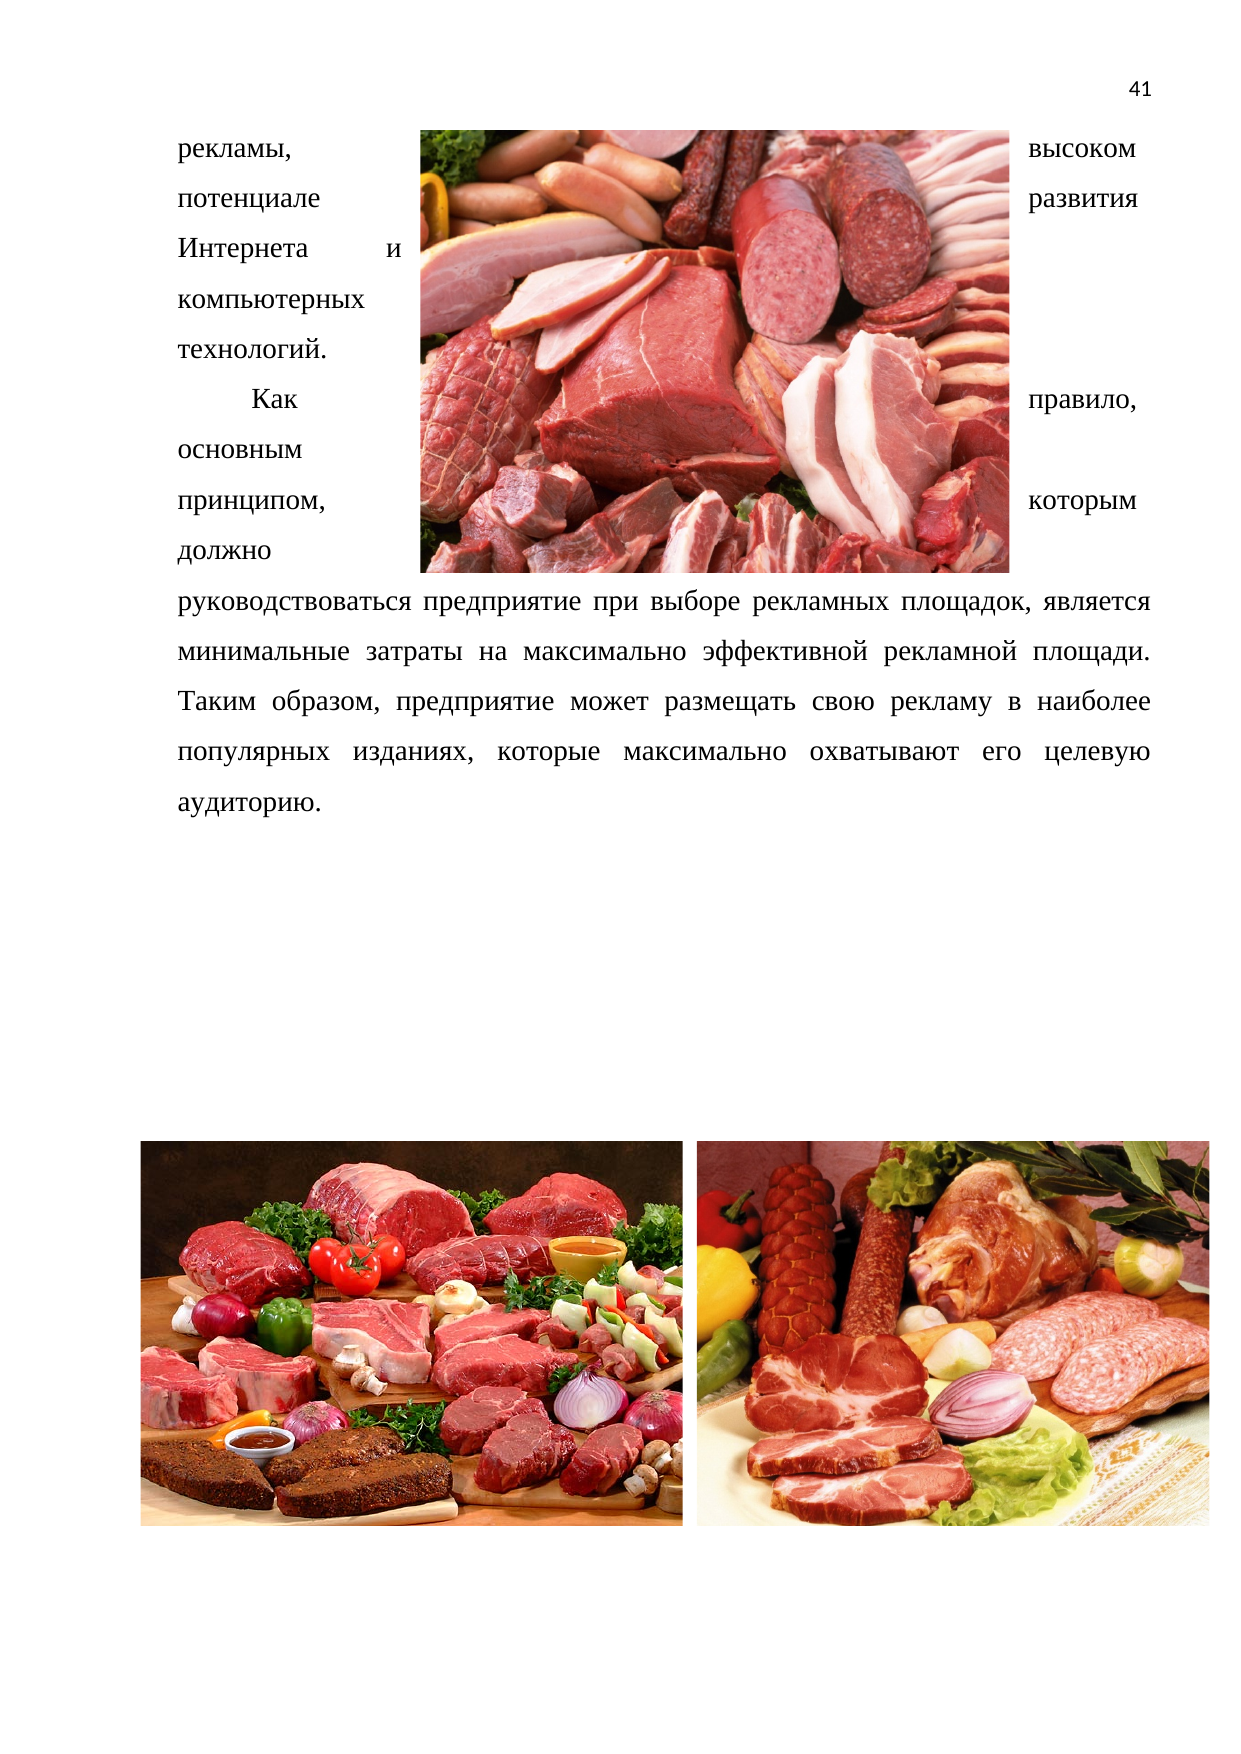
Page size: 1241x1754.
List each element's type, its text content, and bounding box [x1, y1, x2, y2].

picture [420, 130, 1010, 573]
picture [140, 1141, 683, 1526]
text Как правило, основным принципом, которым должно руководствоваться предприятие при выборе рекламных площадок, является минимальные затраты на максимально эффективной рекламной площади. Таким образом, предприятие может размещать свою рекламу в наиболее популярных изданиях, которые максимально охватывают его целевую аудиторию. [177, 381, 1152, 817]
picture [696, 1141, 1210, 1526]
